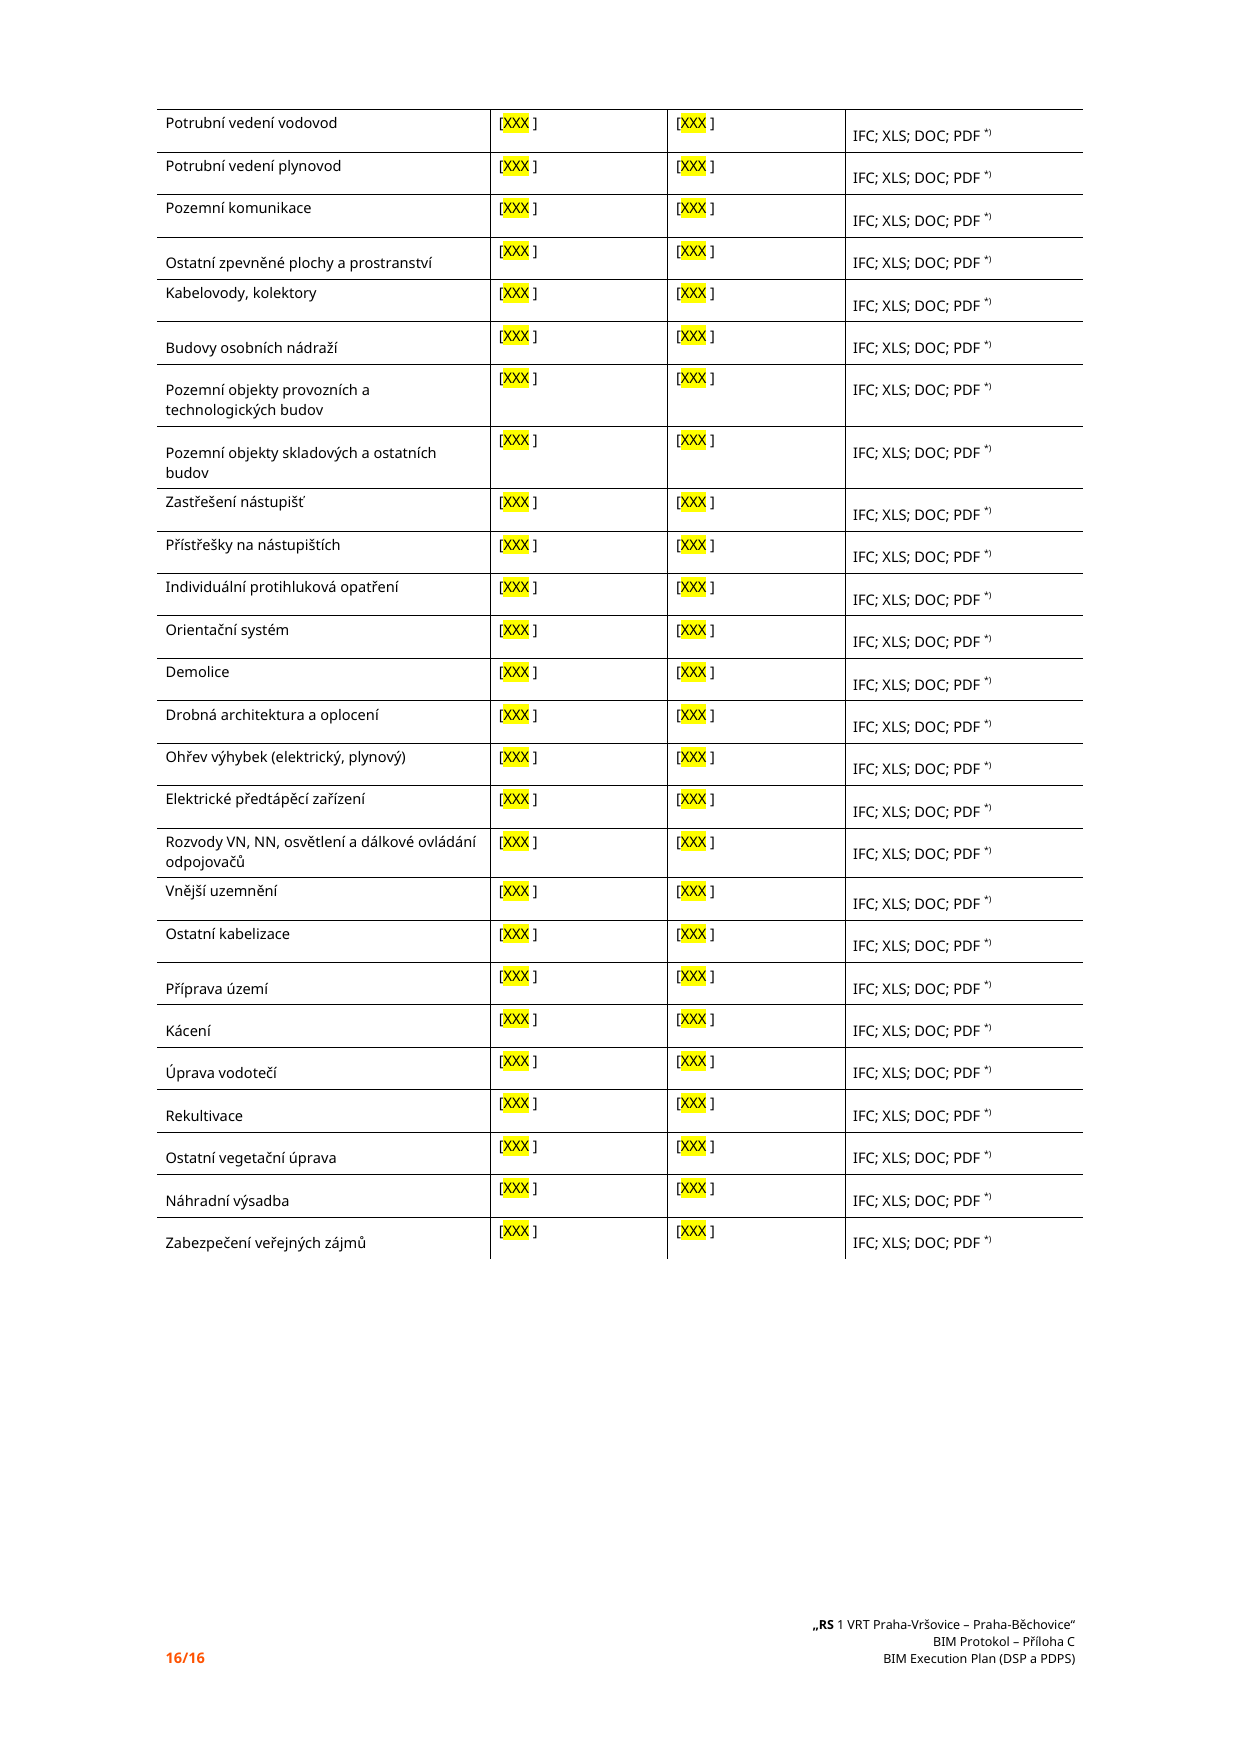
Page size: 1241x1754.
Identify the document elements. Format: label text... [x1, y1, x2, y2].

table_cell Zabezpečení veřejných zájmů [157, 1218, 490, 1259]
table_cell IFC; XLS; DOC; PDF *) [846, 878, 1083, 919]
table_cell [XXX ] [491, 1048, 667, 1089]
table_cell IFC; XLS; DOC; PDF *) [846, 238, 1083, 279]
table_cell [XXX ] [668, 153, 845, 194]
table_cell Kácení [157, 1005, 490, 1047]
table_cell [XXX ] [491, 701, 667, 743]
table_cell [XXX ] [668, 963, 845, 1004]
table_cell [XXX ] [668, 1048, 845, 1089]
table_cell IFC; XLS; DOC; PDF *) [846, 1133, 1083, 1174]
table_cell IFC; XLS; DOC; PDF *) [846, 963, 1083, 1004]
table_cell Potrubní vedení vodovod [157, 110, 490, 152]
table_cell [XXX ] [491, 427, 667, 488]
table_cell [XXX ] [668, 786, 845, 827]
table_cell [XXX ] [491, 921, 667, 962]
table_cell [XXX ] [491, 532, 667, 573]
table_cell [XXX ] [491, 786, 667, 827]
table_cell [XXX ] [668, 701, 845, 743]
table_cell [XXX ] [491, 110, 667, 152]
table_cell IFC; XLS; DOC; PDF *) [846, 1048, 1083, 1089]
table_cell [XXX ] [668, 322, 845, 364]
table_cell Ostatní kabelizace [157, 921, 490, 962]
table_cell Úprava vodotečí [157, 1048, 490, 1089]
table_cell Potrubní vedení plynovod [157, 153, 490, 194]
table_cell IFC; XLS; DOC; PDF *) [846, 365, 1083, 426]
table_cell [XXX ] [668, 195, 845, 236]
table_cell [XXX ] [491, 238, 667, 279]
table_cell IFC; XLS; DOC; PDF *) [846, 574, 1083, 615]
table_cell [XXX ] [668, 829, 845, 877]
table_cell Zastřešení nástupišť [157, 489, 490, 531]
table_cell Individuální protihluková opatření [157, 574, 490, 615]
table_cell [XXX ] [668, 1175, 845, 1216]
table_cell [XXX ] [491, 878, 667, 919]
table_cell [XXX ] [668, 659, 845, 700]
table_cell [XXX ] [668, 427, 845, 488]
table_cell IFC; XLS; DOC; PDF *) [846, 829, 1083, 877]
table_cell [XXX ] [668, 238, 845, 279]
table_cell [XXX ] [668, 616, 845, 658]
table_cell Vnější uzemnění [157, 878, 490, 919]
table_cell [XXX ] [668, 878, 845, 919]
table_cell [XXX ] [491, 153, 667, 194]
table_cell Pozemní objekty provozních a technologických budov [157, 365, 490, 426]
table_cell IFC; XLS; DOC; PDF *) [846, 1090, 1083, 1132]
table_cell [XXX ] [668, 532, 845, 573]
table_cell IFC; XLS; DOC; PDF *) [846, 280, 1083, 321]
table_cell Příprava území [157, 963, 490, 1004]
table_cell [XXX ] [491, 574, 667, 615]
table_cell [XXX ] [491, 1090, 667, 1132]
table_cell Ostatní vegetační úprava [157, 1133, 490, 1174]
table_cell [XXX ] [491, 1175, 667, 1216]
table_cell IFC; XLS; DOC; PDF *) [846, 659, 1083, 700]
table_cell Ohřev výhybek (elektrický, plynový) [157, 744, 490, 785]
table_cell IFC; XLS; DOC; PDF *) [846, 427, 1083, 488]
table_cell [XXX ] [668, 921, 845, 962]
table_cell Pozemní objekty skladových a ostatních budov [157, 427, 490, 488]
table_cell [XXX ] [668, 489, 845, 531]
table_cell Kabelovody, kolektory [157, 280, 490, 321]
table_cell [XXX ] [491, 1005, 667, 1047]
table_cell [XXX ] [491, 489, 667, 531]
table_cell [XXX ] [491, 365, 667, 426]
table_cell [XXX ] [668, 365, 845, 426]
table_cell Budovy osobních nádraží [157, 322, 490, 364]
table_cell Drobná architektura a oplocení [157, 701, 490, 743]
table_cell [XXX ] [668, 1090, 845, 1132]
table_cell IFC; XLS; DOC; PDF *) [846, 1005, 1083, 1047]
table_cell Náhradní výsadba [157, 1175, 490, 1216]
table_cell IFC; XLS; DOC; PDF *) [846, 1218, 1083, 1259]
table_cell [XXX ] [668, 110, 845, 152]
table_cell Elektrické předtápěcí zařízení [157, 786, 490, 827]
table_cell [XXX ] [491, 829, 667, 877]
table_cell [XXX ] [491, 963, 667, 1004]
table_cell [XXX ] [491, 280, 667, 321]
table_cell [XXX ] [491, 1218, 667, 1259]
table_cell Pozemní komunikace [157, 195, 490, 236]
table_cell IFC; XLS; DOC; PDF *) [846, 195, 1083, 236]
table_cell [XXX ] [491, 1133, 667, 1174]
table_cell [XXX ] [668, 1005, 845, 1047]
table_cell [XXX ] [491, 322, 667, 364]
table_cell IFC; XLS; DOC; PDF *) [846, 744, 1083, 785]
table_cell IFC; XLS; DOC; PDF *) [846, 153, 1083, 194]
table_cell [XXX ] [491, 616, 667, 658]
table_cell IFC; XLS; DOC; PDF *) [846, 322, 1083, 364]
table_cell Přístřešky na nástupištích [157, 532, 490, 573]
table_cell Rozvody VN, NN, osvětlení a dálkové ovládání odpojovačů [157, 829, 490, 877]
table_cell Rekultivace [157, 1090, 490, 1132]
table_cell IFC; XLS; DOC; PDF *) [846, 1175, 1083, 1216]
table_cell [XXX ] [668, 574, 845, 615]
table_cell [846, 110, 1083, 152]
table_cell [XXX ] [668, 1133, 845, 1174]
table_cell IFC; XLS; DOC; PDF *) [846, 921, 1083, 962]
table_cell Ostatní zpevněné plochy a prostranství [157, 238, 490, 279]
table_cell [XXX ] [668, 280, 845, 321]
table_cell [XXX ] [491, 744, 667, 785]
table_cell IFC; XLS; DOC; PDF *) [846, 701, 1083, 743]
table_cell IFC; XLS; DOC; PDF *) [846, 616, 1083, 658]
table_cell [XXX ] [491, 195, 667, 236]
table_cell IFC; XLS; DOC; PDF *) [846, 532, 1083, 573]
table_cell IFC; XLS; DOC; PDF *) [846, 489, 1083, 531]
table_cell IFC; XLS; DOC; PDF *) [846, 786, 1083, 827]
table_cell Orientační systém [157, 616, 490, 658]
table_cell [XXX ] [491, 659, 667, 700]
table_cell Demolice [157, 659, 490, 700]
table_cell [XXX ] [668, 744, 845, 785]
table_cell [XXX ] [668, 1218, 845, 1259]
